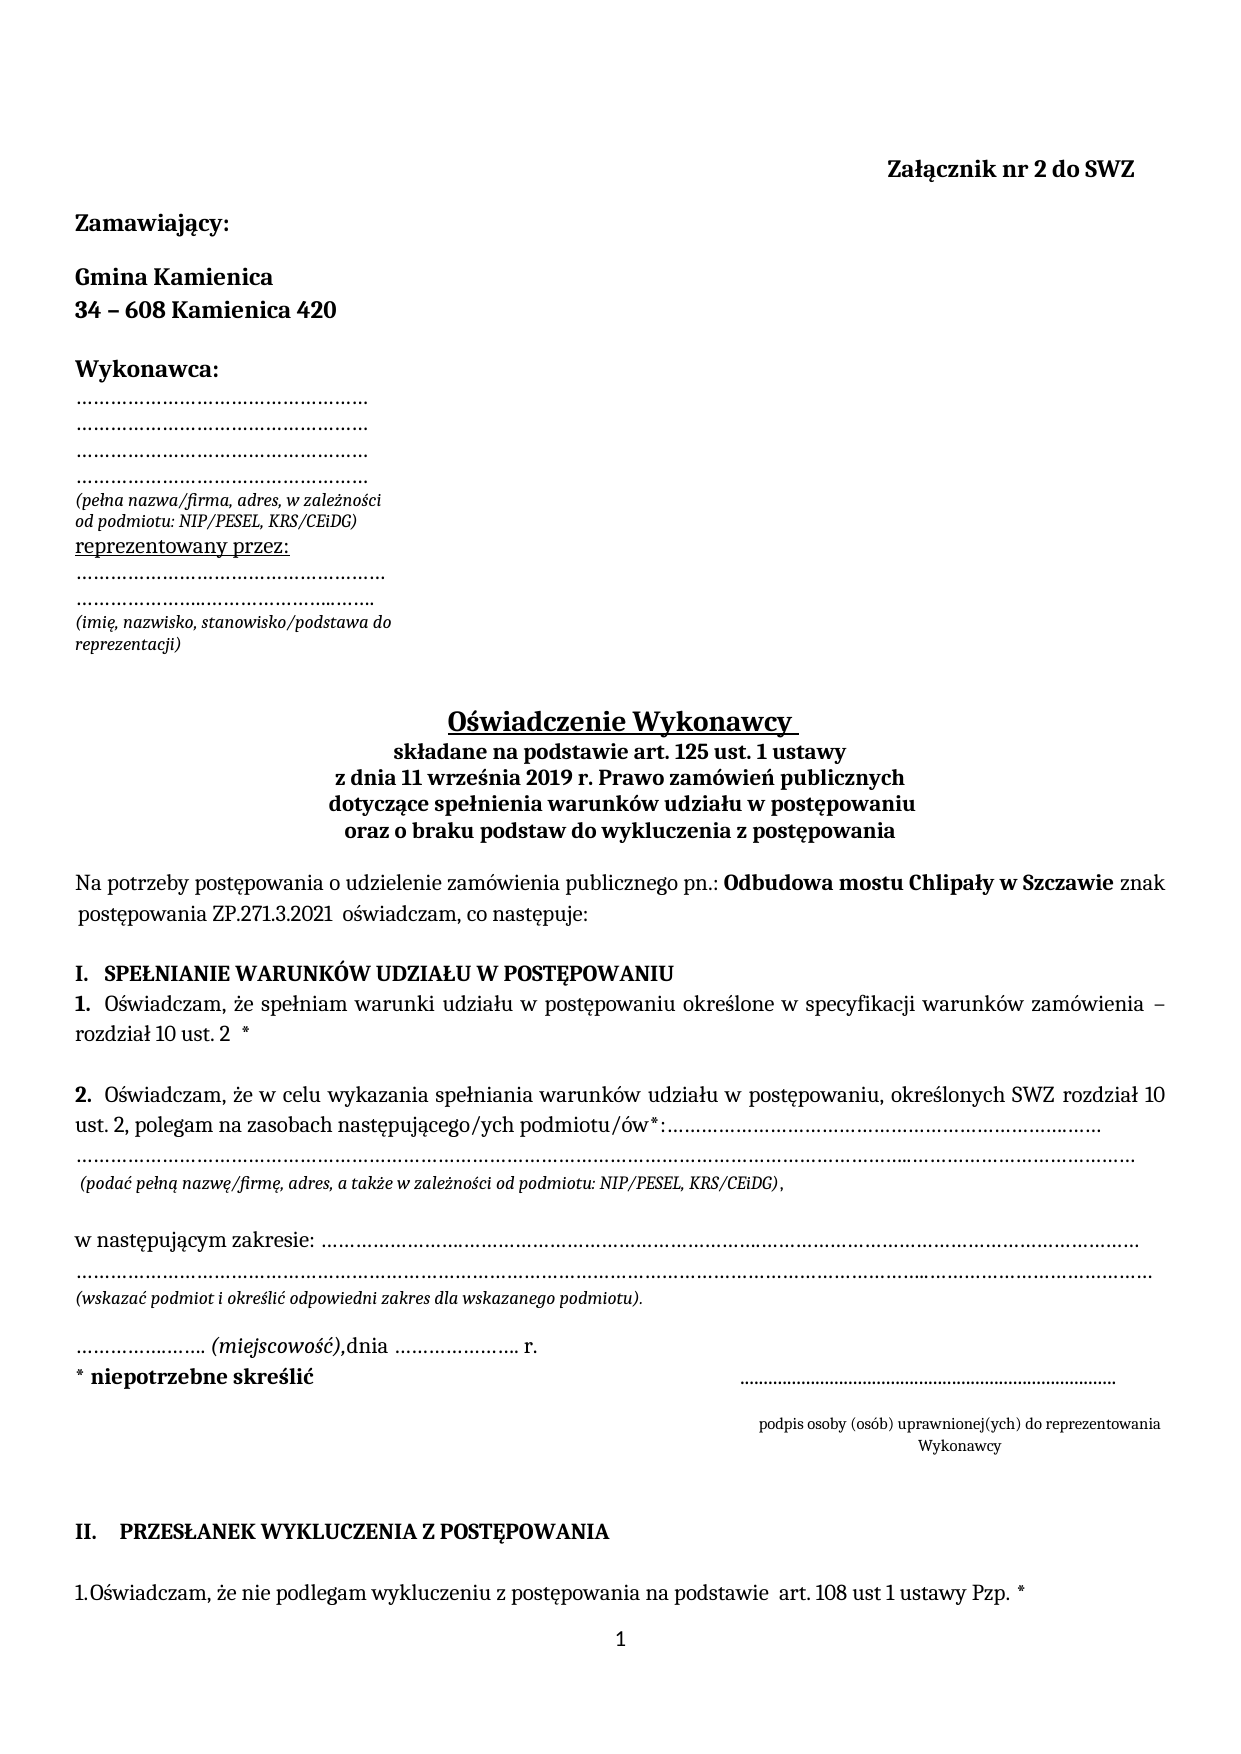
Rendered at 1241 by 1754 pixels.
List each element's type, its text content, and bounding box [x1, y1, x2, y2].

text reprezentowany przez: [75, 532, 1165, 559]
text składane na podstawie art. 125 ust. 1 ustawy [75, 738, 1165, 765]
text 34 – 608 Kamienica 420 [75, 296, 1165, 324]
text (pełna nazwa/firma, adres, w zależności od podmiotu: NIP/PESEL, KRS/CEiDG) [75, 489, 400, 532]
list (wskazać podmiot i określić odpowiedni zakres dla wskazanego podmiotu). [75, 1288, 1165, 1309]
text (imię, nazwisko, stanowisko/podstawa do reprezentacji) [75, 611, 400, 654]
text podpis osoby (osób) uprawnionej(ych) do reprezentowania Wykonawcy [754, 1414, 1165, 1456]
text …………………………………………………………………..…………………..……. [75, 559, 400, 611]
text ………………………………………………………………………………………………………………………………..………………………………… [75, 1142, 1165, 1168]
text Na potrzeby postępowania o udzielenie zamówienia publicznego pn.: Odbudowa mostu Chlipały w Szczawie znak postępowania ZP.271.3.2021 oświadczam, co następuje: [75, 870, 1165, 927]
list (podać pełną nazwę/firmę, adres, a także w zależności od podmiotu: NIP/PESEL, KRS/CEiDG), [75, 1172, 1165, 1194]
text Oświadczenie Wykonawcy [75, 705, 1165, 738]
text ………………………………………………………………………………………… [75, 384, 370, 437]
list Oświadczam, że w celu wykazania spełniania warunków udziału w postępowaniu, określonych SWZ rozdział 10 ust. 2, polegam na zasobach następującego/ych podmiotu/ów*:…………………………………………………………….…… [75, 1082, 1165, 1138]
text Wykonawca: [75, 355, 1165, 384]
text …………………………………………… [75, 437, 545, 463]
text Załącznik nr 2 do SWZ [813, 155, 1165, 184]
text …………….……. (miejscowość),dnia …………………. r. [75, 1333, 1165, 1360]
text dotyczące spełnienia warunków udziału w postępowaniu [75, 791, 1165, 817]
text Zamawiający: [75, 209, 1165, 238]
list Oświadczam, że spełniam warunki udziału w postępowaniu określone w specyfikacji warunków zamówienia – rozdział 10 ust. 2 * [75, 991, 1165, 1048]
text z dnia 11 września 2019 r. Prawo zamówień publicznych [75, 765, 1165, 791]
list w następującym zakresie: …………………….…………………………………………….………………………………………………………… [75, 1227, 1165, 1254]
list PRZESŁANEK WYKLUCZENIA Z POSTĘPOWANIA [75, 1519, 1165, 1545]
list …………………………………………………………………………………………………………………………………..………………………………… [75, 1257, 1165, 1284]
text …………………………………………… [75, 463, 545, 489]
text Gmina Kamienica [75, 263, 1165, 291]
list SPEŁNIANIE WARUNKÓW UDZIAŁU W POSTĘPOWANIU [75, 961, 1165, 987]
text oraz o braku podstaw do wykluczenia z postępowania [75, 817, 1165, 844]
list Oświadczam, że nie podlegam wykluczeniu z postępowania na podstawie art. 108 ust 1 ustawy Pzp. * [75, 1579, 1165, 1606]
text * niepotrzebne skreślić ................................................................................ [75, 1363, 1165, 1390]
